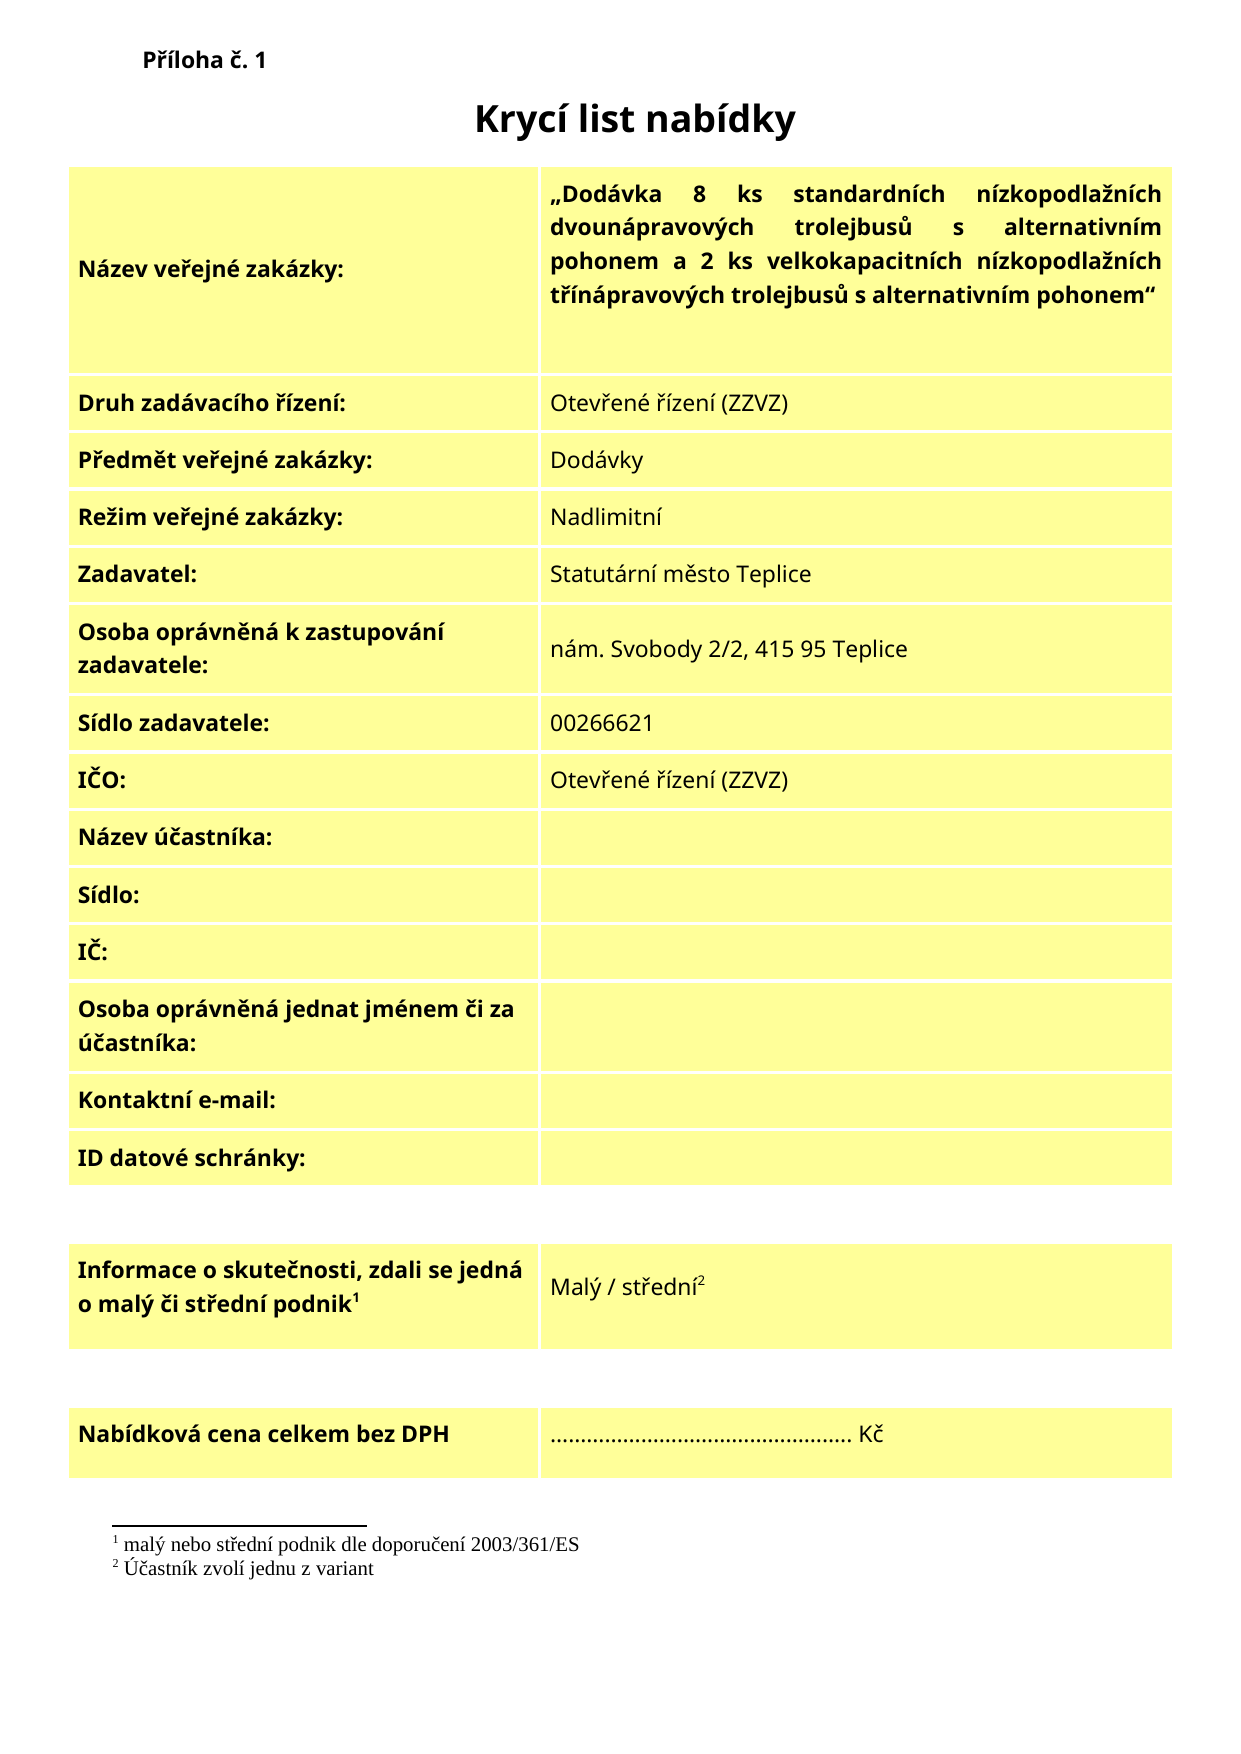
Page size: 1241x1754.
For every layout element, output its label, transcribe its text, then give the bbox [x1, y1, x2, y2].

table_cell ID datové schránky: [69, 1131, 538, 1185]
table_header Název veřejné zakázky: [69, 167, 538, 373]
text Krycí list nabídky [142, 93, 1128, 144]
table_cell Osoba oprávněná k zastupování zadavatele: [69, 605, 538, 693]
table_cell [541, 925, 1172, 979]
table_header ………………………………………….. Kč [541, 1408, 1172, 1478]
table_cell IČO: [69, 754, 538, 808]
table_header Malý / střední [541, 1244, 1172, 1349]
table_cell Dodávky [541, 433, 1172, 487]
table_cell Kontaktní e-mail: [69, 1074, 538, 1128]
table_cell Sídlo: [69, 868, 538, 922]
table_cell Režim veřejné zakázky: [69, 491, 538, 545]
table_cell Název účastníka: [69, 811, 538, 865]
table_header Nabídková cena celkem bez DPH [69, 1408, 538, 1478]
table_cell nám. Svobody 2/2, 415 95 Teplice [541, 605, 1172, 693]
text Příloha č. 1 [142, 44, 1128, 76]
table_cell Otevřené řízení (ZZVZ) [541, 376, 1172, 430]
table_cell [541, 811, 1172, 865]
table_cell Osoba oprávněná jednat jménem či za účastníka: [69, 983, 538, 1071]
table_cell Otevřené řízení (ZZVZ) [541, 754, 1172, 808]
table_header Informace o skutečnosti, zdali se jedná o malý či střední podnik [69, 1244, 538, 1349]
table_cell [541, 868, 1172, 922]
table_cell IČ: [69, 925, 538, 979]
table_cell Statutární město Teplice [541, 548, 1172, 602]
table_cell [541, 983, 1172, 1071]
table_cell 00266621 [541, 696, 1172, 750]
table_cell [541, 1131, 1172, 1185]
table_cell Zadavatel: [69, 548, 538, 602]
table_cell Sídlo zadavatele: [69, 696, 538, 750]
table_cell Nadlimitní [541, 491, 1172, 545]
table_cell [541, 1074, 1172, 1128]
table_cell Druh zadávacího řízení: [69, 376, 538, 430]
table_header „Dodávka 8 ks standardních nízkopodlažních dvounápravových trolejbusů s alternativním pohonem a 2 ks velkokapacitních nízkopodlažních třínápravových trolejbusů s alternativním pohonem“ [541, 167, 1172, 373]
table_cell Předmět veřejné zakázky: [69, 433, 538, 487]
